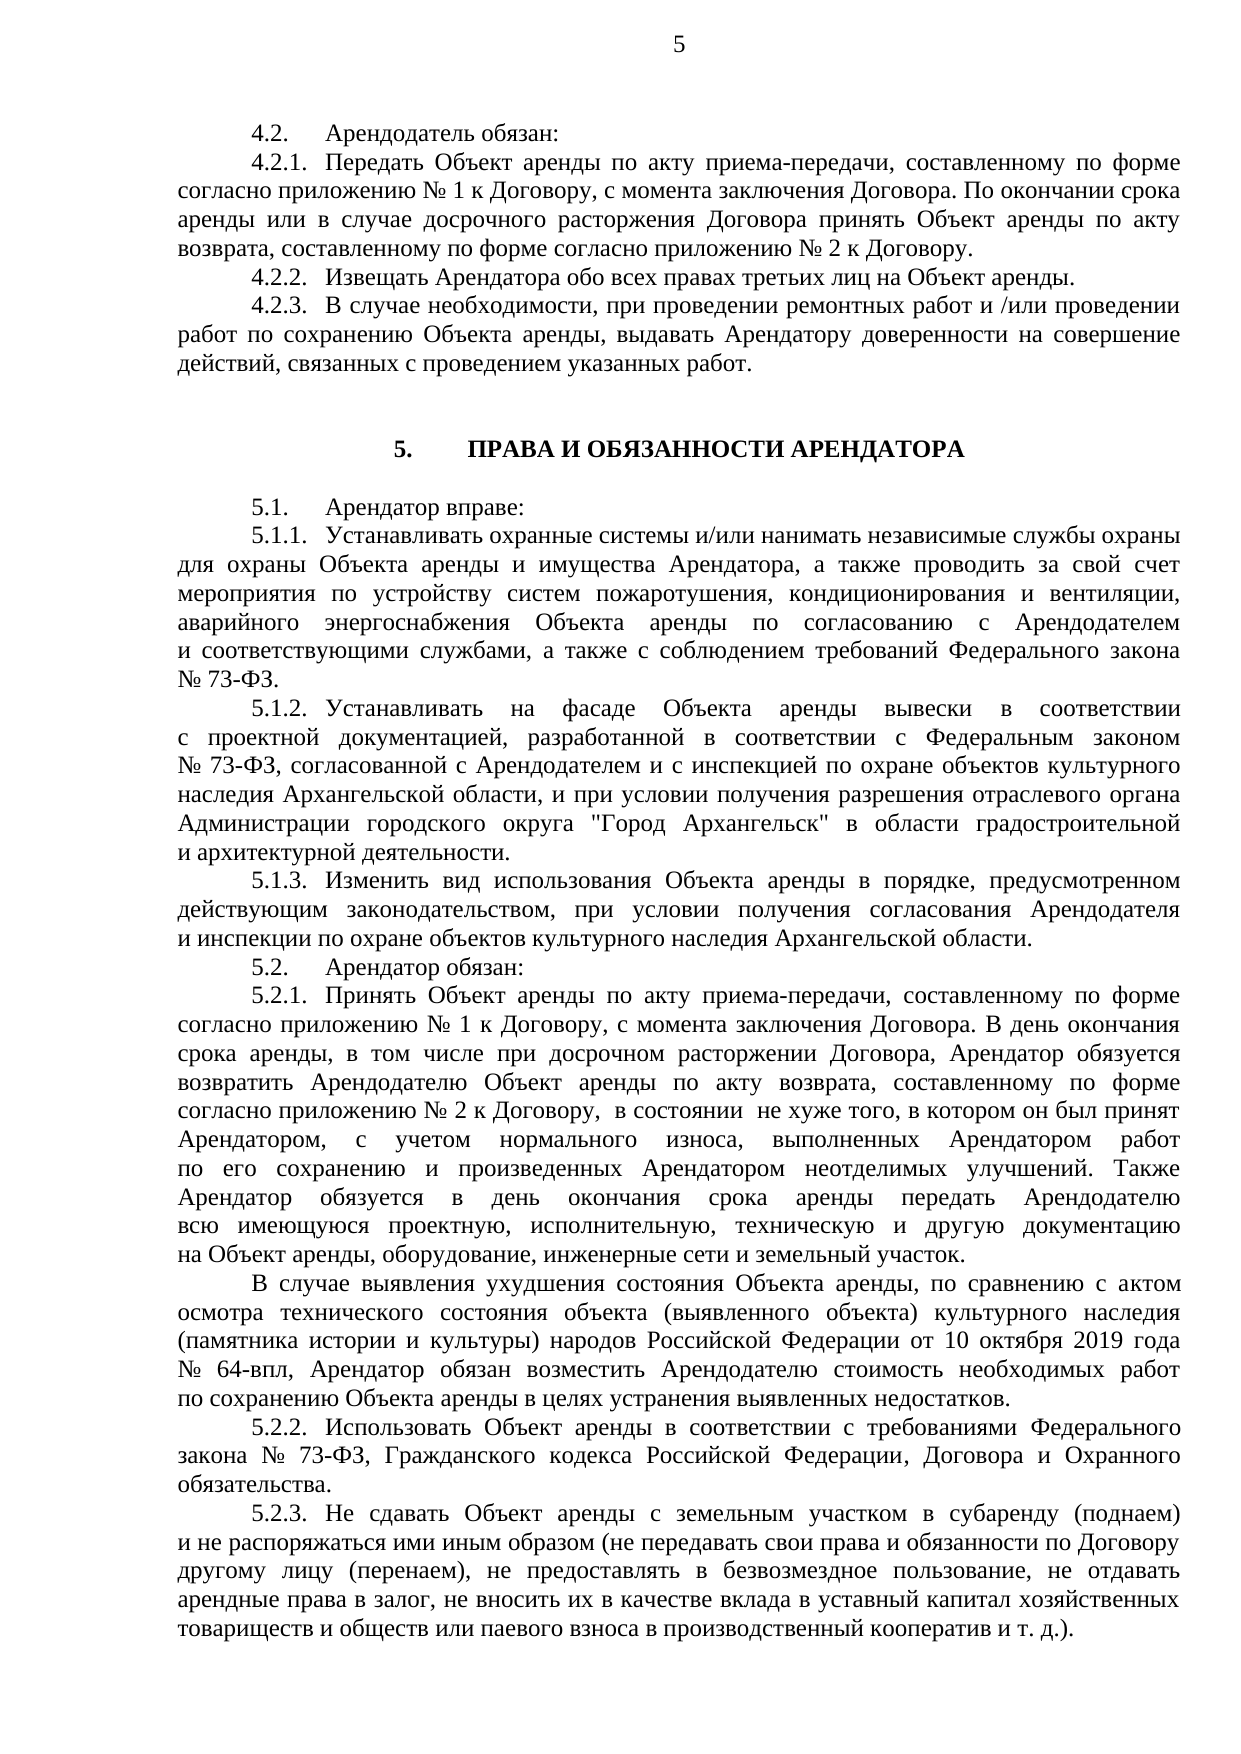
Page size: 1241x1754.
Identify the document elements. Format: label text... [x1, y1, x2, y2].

list Передать Объект аренды по акту приема-передачи, составленному по форме согласно приложению № 1 к Договору, с момента заключения Договора. По окончании срока аренды или в случае досрочного расторжения Договора принять Объект аренды по акту возврата, составленному по форме согласно приложению № 2 к Договору. [177, 147, 1181, 262]
list Изменить вид использования Объекта аренды в порядке, предусмотренном действующим законодательством, при условии получения согласования Арендодателя и инспекции по охране объектов культурного наследия Архангельской области. [177, 866, 1181, 952]
list Устанавливать на фасаде Объекта аренды вывески в соответствии с проектной документацией, разработанной в соответствии с Федеральным законом № 73-ФЗ, согласованной с Арендодателем и с инспекцией по охране объектов культурного наследия Архангельской области, и при условии получения разрешения отраслевого органа Администрации городского округа "Город Архангельск" в области градостроительной и архитектурной деятельности. [177, 693, 1181, 866]
list Устанавливать охранные системы и/или нанимать независимые службы охраны для охраны Объекта аренды и имущества Арендатора, а также проводить за свой счет мероприятия по устройству систем пожаротушения, кондиционирования и вентиляции, аварийного энергоснабжения Объекта аренды по согласованию с Арендодателем и соответствующими службами, а также с соблюдением требований Федерального закона № 73-ФЗ. [177, 521, 1181, 693]
list Использовать Объект аренды в соответствии с требованиями Федерального закона № 73-ФЗ, Гражданского кодекса Российской Федерации, Договора и Охранного обязательства. [177, 1412, 1181, 1498]
list Арендатор обязан: [177, 952, 1181, 981]
list Принять Объект аренды по акту приема-передачи, составленному по форме согласно приложению № 1 к Договору, с момента заключения Договора. В день окончания срока аренды, в том числе при досрочном расторжении Договора, Арендатор обязуется возвратить Арендодателю Объект аренды по акту возврата, составленному по форме согласно приложению № 2 к Договору, в состоянии не хуже того, в котором он был принят Арендатором, с учетом нормального износа, выполненных Арендатором работ по его сохранению и произведенных Арендатором неотделимых улучшений. Также Арендатор обязуется в день окончания срока аренды передать Арендодателю всю имеющуюся проектную, исполнительную, техническую и другую документацию на Объект аренды, оборудование, инженерные сети и земельный участок. [177, 981, 1181, 1268]
list В случае выявления ухудшения состояния Объекта аренды, по сравнению с актом осмотра технического состояния объекта (выявленного объекта) культурного наследия (памятника истории и культуры) народов Российской Федерации от 10 октября 2019 года № 64-впл, Арендатор обязан возместить Арендодателю стоимость необходимых работ по сохранению Объекта аренды в целях устранения выявленных недостатков. [177, 1268, 1181, 1412]
list В случае необходимости, при проведении ремонтных работ и /или проведении работ по сохранению Объекта аренды, выдавать Арендатору доверенности на совершение действий, связанных с проведением указанных работ. [177, 291, 1181, 377]
list ПРАВА И ОБЯЗАННОСТИ АРЕНДАТОРА [177, 434, 1181, 463]
list Не сдавать Объект аренды с земельным участком в субаренду (поднаем) и не распоряжаться ими иным образом (не передавать свои права и обязанности по Договору другому лицу (перенаем), не предоставлять в безвозмездное пользование, не отдавать арендные права в залог, не вносить их в качестве вклада в уставный капитал хозяйственных товариществ и обществ или паевого взноса в производственный кооператив и т. д.). [177, 1498, 1181, 1642]
list Арендодатель обязан: [177, 118, 1181, 147]
list Извещать Арендатора обо всех правах третьих лиц на Объект аренды. [177, 262, 1181, 291]
list Арендатор вправе: [177, 492, 1181, 521]
